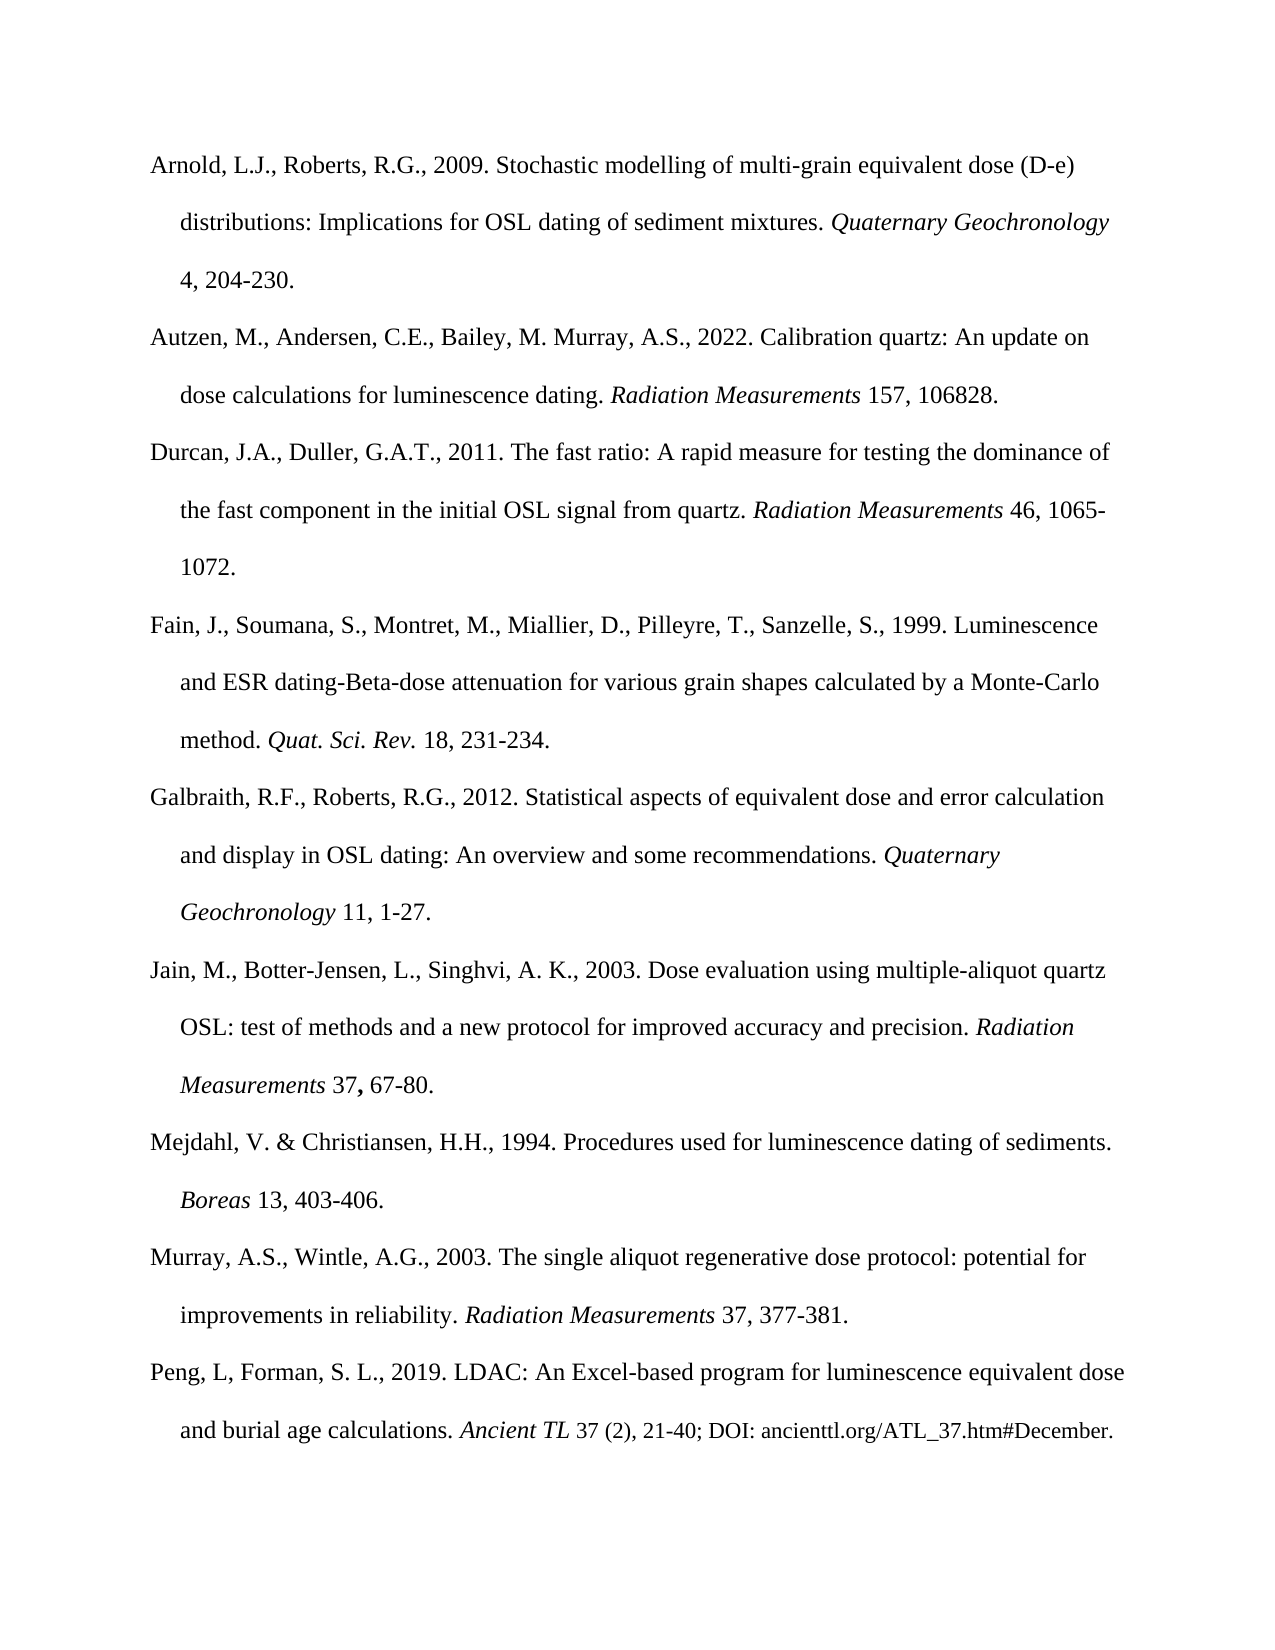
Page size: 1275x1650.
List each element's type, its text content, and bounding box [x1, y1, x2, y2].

text Durcan, J.A., Duller, G.A.T., 2011. The fast ratio: A rapid measure for testing the dominance of the fast component in the initial OSL signal from quartz. Radiation Measurements 46, 1065-1072. [150, 437, 1125, 581]
text Autzen, M., Andersen, C.E., Bailey, M. Murray, A.S., 2022. Calibration quartz: An update on dose calculations for luminescence dating. Radiation Measurements 157, 106828. [150, 322, 1125, 409]
text Mejdahl, V. & Christiansen, H.H., 1994. Procedures used for luminescence dating of sediments. Boreas 13, 403-406. [150, 1127, 1125, 1214]
text Jain, M., Botter-Jensen, L., Singhvi, A. K., 2003. Dose evaluation using multiple-aliquot quartz OSL: test of methods and a new protocol for improved accuracy and precision. Radiation Measurements 37, 67-80. [150, 955, 1125, 1099]
text Fain, J., Soumana, S., Montret, M., Miallier, D., Pilleyre, T., Sanzelle, S., 1999. Luminescence and ESR dating-Beta-dose attenuation for various grain shapes calculated by a Monte-Carlo method. Quat. Sci. Rev. 18, 231-234. [150, 610, 1125, 754]
text Galbraith, R.F., Roberts, R.G., 2012. Statistical aspects of equivalent dose and error calculation and display in OSL dating: An overview and some recommendations. Quaternary Geochronology 11, 1-27. [150, 782, 1125, 926]
text Murray, A.S., Wintle, A.G., 2003. The single aliquot regenerative dose protocol: potential for improvements in reliability. Radiation Measurements 37, 377-381. [150, 1242, 1125, 1329]
text Peng, L, Forman, S. L., 2019. LDAC: An Excel-based program for luminescence equivalent dose and burial age calculations. Ancient TL 37 (2), 21-40; DOI: ancienttl.org/ATL_37.htm#December. [150, 1357, 1125, 1444]
text Arnold, L.J., Roberts, R.G., 2009. Stochastic modelling of multi-grain equivalent dose (D-e) distributions: Implications for OSL dating of sediment mixtures. Quaternary Geochronology 4, 204-230. [150, 150, 1125, 294]
